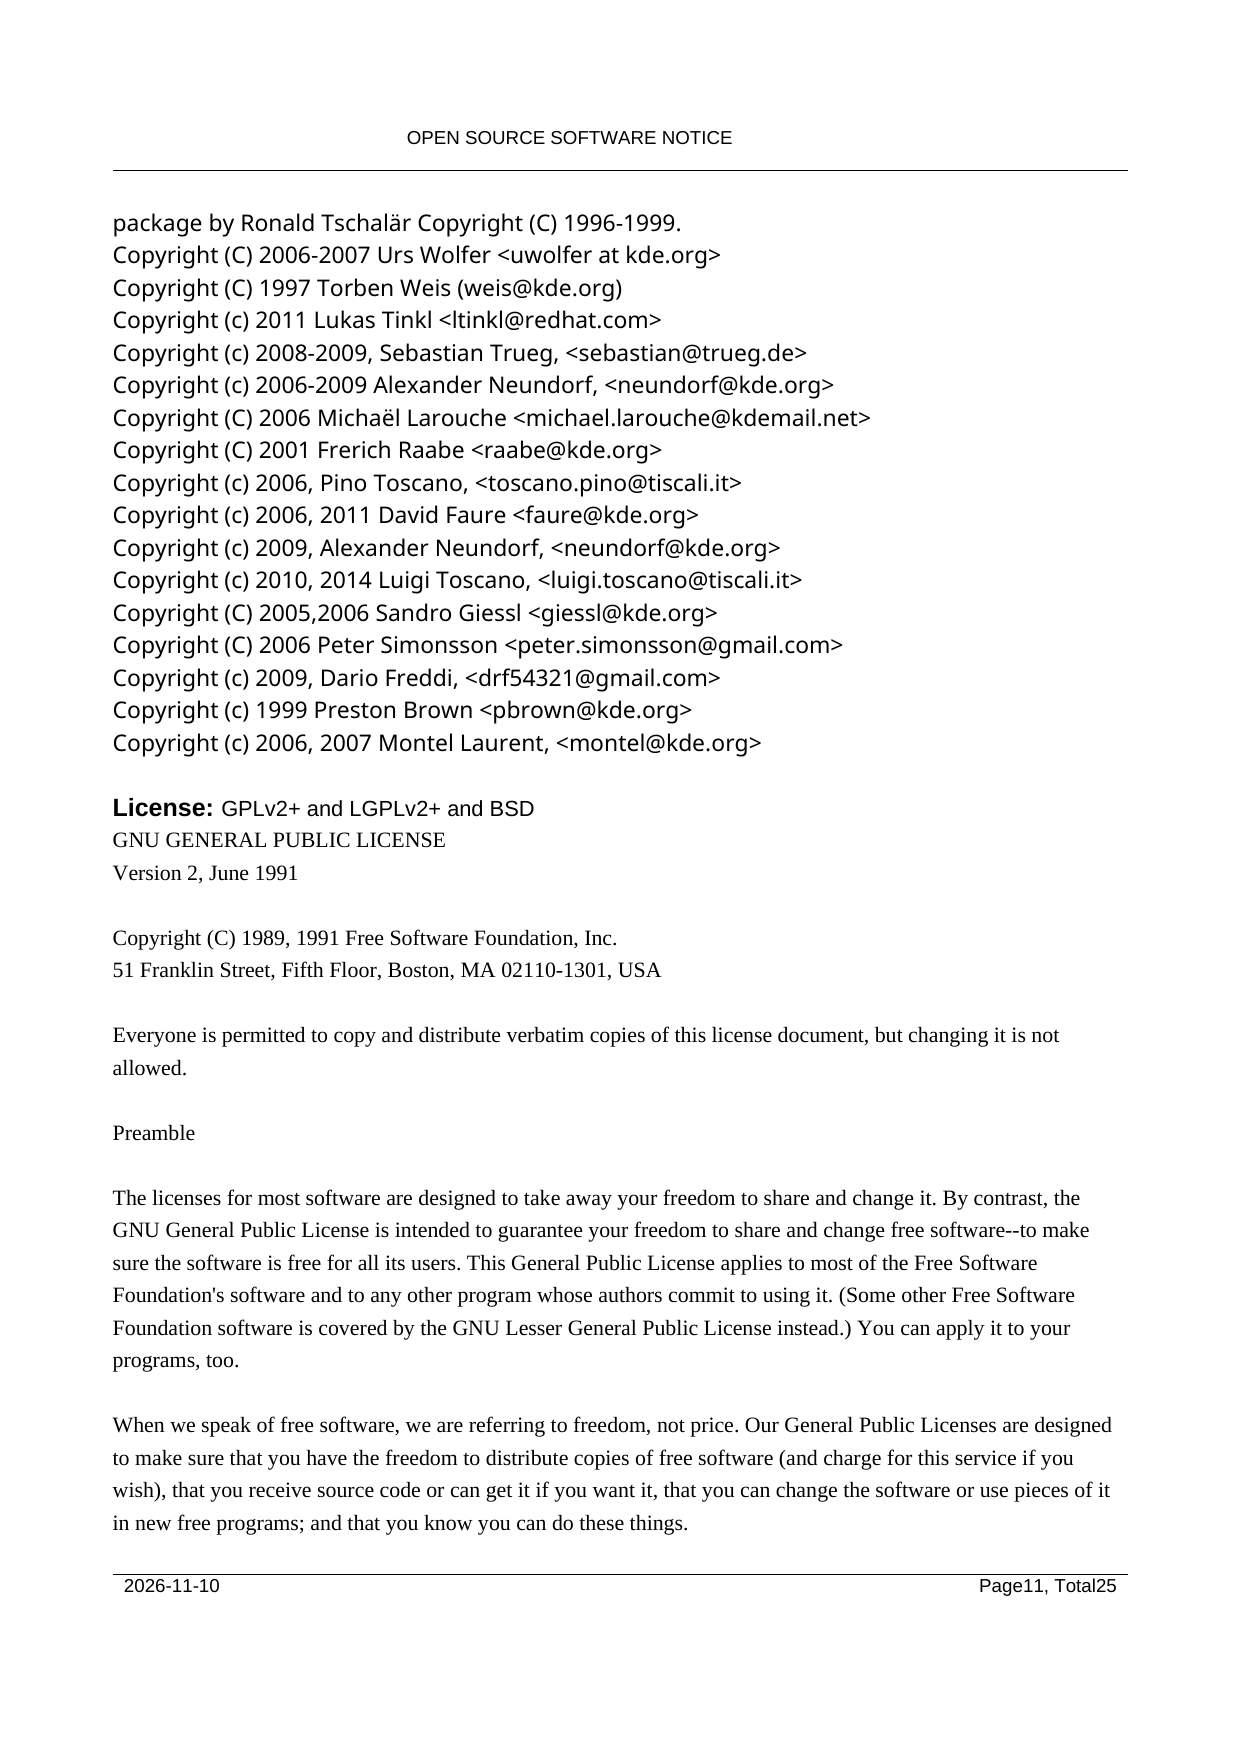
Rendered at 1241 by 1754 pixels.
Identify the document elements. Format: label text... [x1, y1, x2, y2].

text Copyright (C) 2006-2007 Urs Wolfer <uwolfer at kde.org> Copyright (C) 1997 Torben Weis (weis@kde.org) Copyright (c) 2011 Lukas Tinkl <ltinkl@redhat.com> Copyright (c) 2008-2009, Sebastian Trueg, <sebastian@trueg.de> Copyright (c) 2006-2009 Alexander Neundorf, <neundorf@kde.org> Copyright (C) 2006 Michaël Larouche <michael.larouche@kdemail.net> Copyright (C) 2001 Frerich Raabe <raabe@kde.org> Copyright (c) 2006, Pino Toscano, <toscano.pino@tiscali.it> Copyright (c) 2006, 2011 David Faure <faure@kde.org> Copyright (c) 2009, Alexander Neundorf, <neundorf@kde.org> Copyright (c) 2010, 2014 Luigi Toscano, <luigi.toscano@tiscali.it> Copyright (C) 2005,2006 Sandro Giessl <giessl@kde.org> Copyright (C) 2006 Peter Simonsson <peter.simonsson@gmail.com> Copyright (c) 2009, Dario Freddi, <drf54321@gmail.com> Copyright (c) 1999 Preston Brown <pbrown@kde.org> Copyright (c) 2006, 2007 Montel Laurent, <montel@kde.org> [112, 239, 1128, 791]
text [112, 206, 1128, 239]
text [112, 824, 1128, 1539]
text License: GPLv2+ and LGPLv2+ and BSD [112, 791, 1128, 824]
